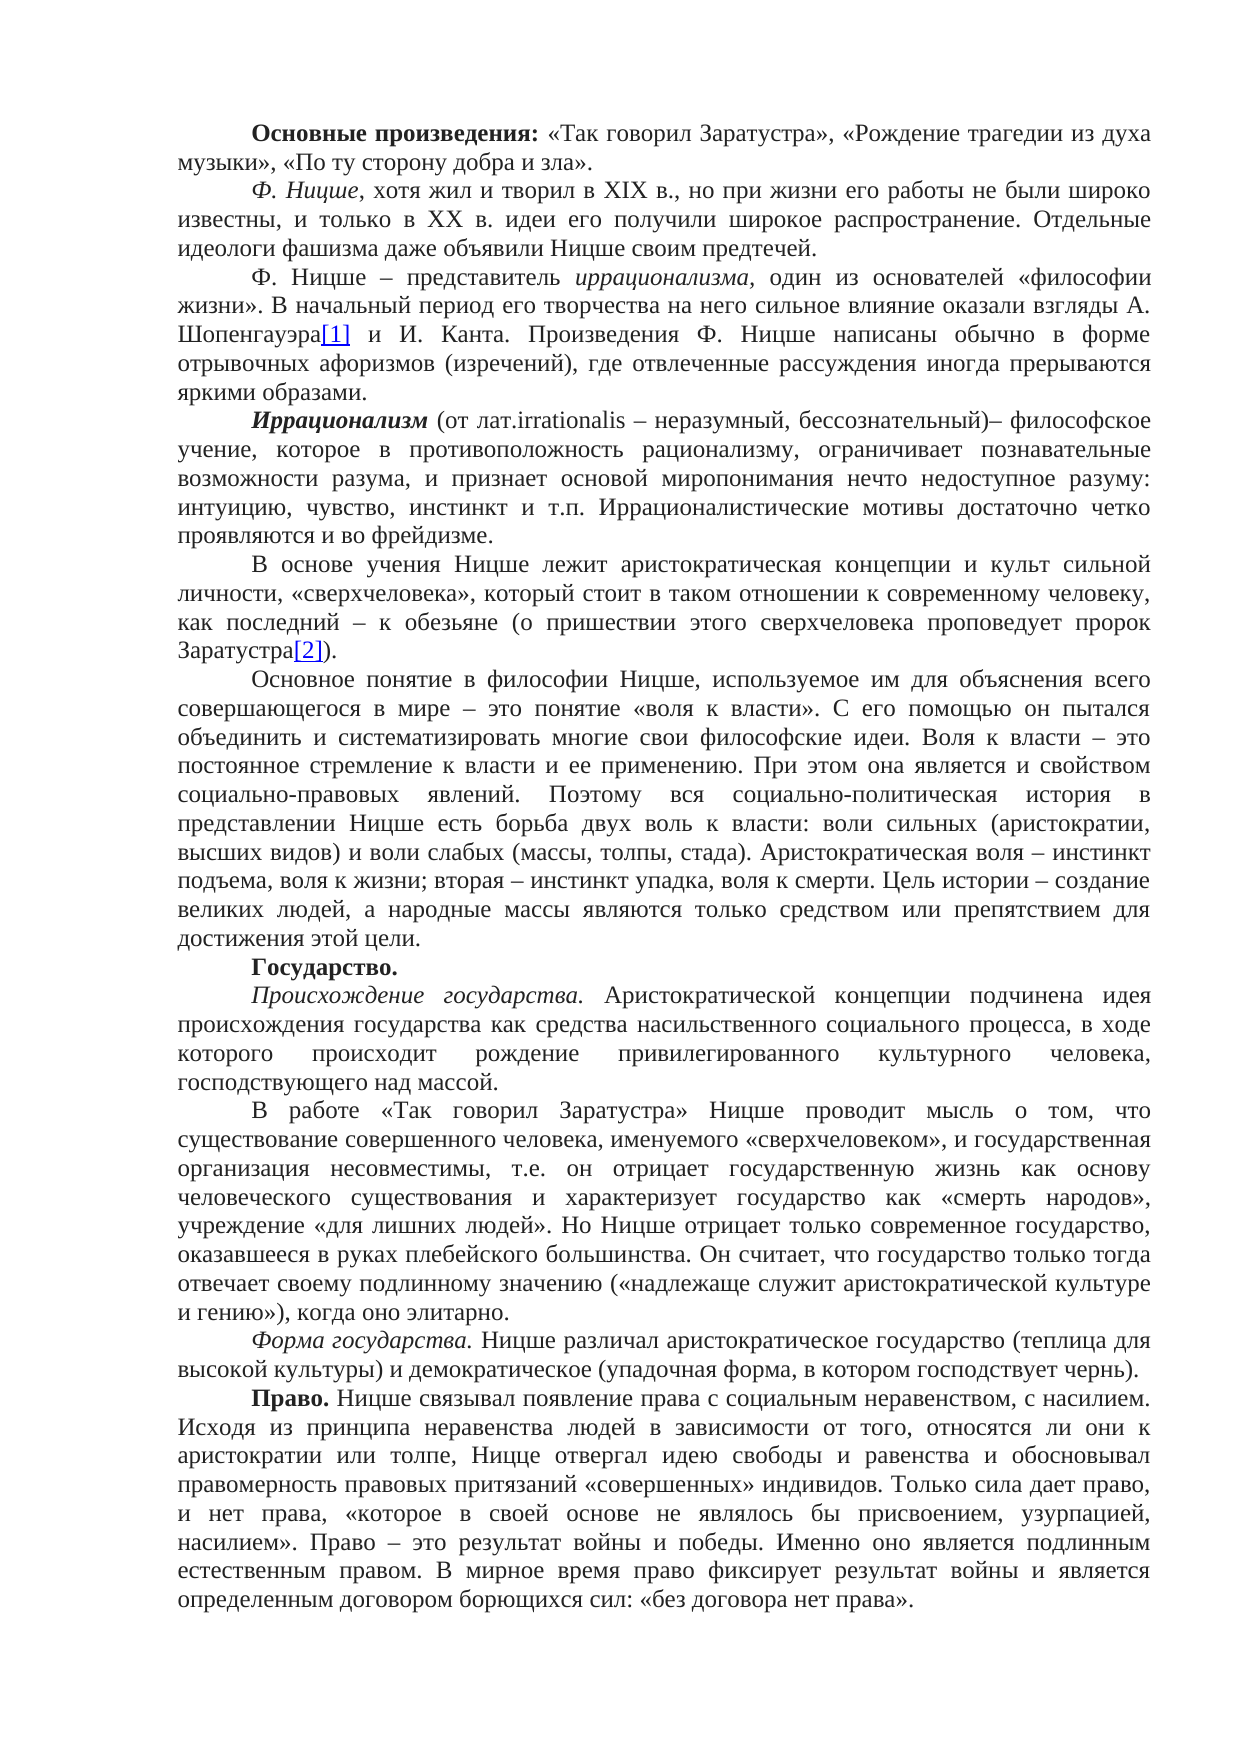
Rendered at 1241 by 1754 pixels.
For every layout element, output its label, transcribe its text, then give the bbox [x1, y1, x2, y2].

text Основное понятие в философии Ницше, используемое им для объяснения всего совершающегося в мире – это понятие «воля к власти». С его помощью он пытался объединить и систематизировать многие свои философские идеи. Воля к власти – это постоянное стремление к власти и ее применению. При этом она является и свойством социально-правовых явлений. Поэтому вся социально-политическая история в представлении Ницше есть борьба двух воль к власти: воли сильных (аристократии, высших видов) и воли слабых (массы, толпы, стада). Аристократическая воля – инстинкт подъема, воля к жизни; вторая – инстинкт упадка, воля к смерти. Цель истории – создание великих людей, а народные массы являются только средством или препятствием для достижения этой цели. [177, 664, 1152, 952]
text Ф. Ницше, хотя жил и творил в XIX в., но при жизни его работы не были широко известны, и только в XX в. идеи его получили широкое распространение. Отдельные идеологи фашизма даже объявили Ницше своим предтечей. [177, 176, 1152, 262]
text Происхождение государства. Аристократической концепции подчинена идея происхождения государства как средства насильственного социального процесса, в ходе которого происходит рождение привилегированного культурного человека, господствующего над массой. [177, 981, 1152, 1096]
text В основе учения Ницше лежит аристократическая концепции и культ сильной личности, «сверхчеловека», который стоит в таком отношении к современному человеку, как последний – к обезьяне (о пришествии этого сверхчеловека проповедует пророк Заратустра[2]). [177, 549, 1152, 664]
text Иррационализм (от лат.irrationalis – неразумный, бессознательный)– философское учение, которое в противоположность рационализму, ограничивает познавательные возможности разума, и признает основой миропонимания нечто недоступное разуму: интуицию, чувство, инстинкт и т.п. Иррационалистические мотивы достаточно четко проявляются и во фрейдизме. [177, 406, 1152, 549]
text Право. Ницше связывал появление права с социальным неравенством, с насилием. Исходя из принципа неравенства людей в зависимости от того, относятся ли они к аристократии или толпе, Ницце отвергал идею свободы и равенства и обосновывал правомерность правовых притязаний «совершенных» индивидов. Только сила дает право, и нет права, «которое в своей основе не являлось бы присвоением, узурпацией, насилием». Право – это результат войны и победы. Именно оно является подлинным естественным правом. В мирное время право фиксирует результат войны и является определенным договором борющихся сил: «без договора нет права». [177, 1383, 1152, 1613]
text В работе «Так говорил Заратустра» Ницше проводит мысль о том, что существование совершенного человека, именуемого «сверхчеловеком», и государственная организация несовместимы, т.е. он отрицает государственную жизнь как основу человеческого существования и характеризует государство как «смерть народов», учреждение «для лишних людей». Но Ницше отрицает только современное государство, оказавшееся в руках плебейского большинства. Он считает, что государство только тогда отвечает своему подлинному значению («надлежаще служит аристократической культуре и гению»), когда оно элитарно. [177, 1096, 1152, 1326]
text Форма государства. Ницше различал аристократическое государство (теплица для высокой культуры) и демократическое (упадочная форма, в котором господствует чернь). [177, 1326, 1152, 1383]
text Основные произведения: «Так говорил Заратустра», «Рождение трагедии из духа музыки», «По ту сторону добра и зла». [177, 118, 1152, 176]
text Ф. Ницше – представитель иррационализма, один из основателей «философии жизни». В начальный период его творчества на него сильное влияние оказали взгляды А. Шопенгауэра[1] и И. Канта. Произведения Ф. Ницше написаны обычно в форме отрывочных афоризмов (изречений), где отвлеченные рассуждения иногда прерываются яркими образами. [177, 262, 1152, 406]
text Государство. [177, 952, 1152, 981]
